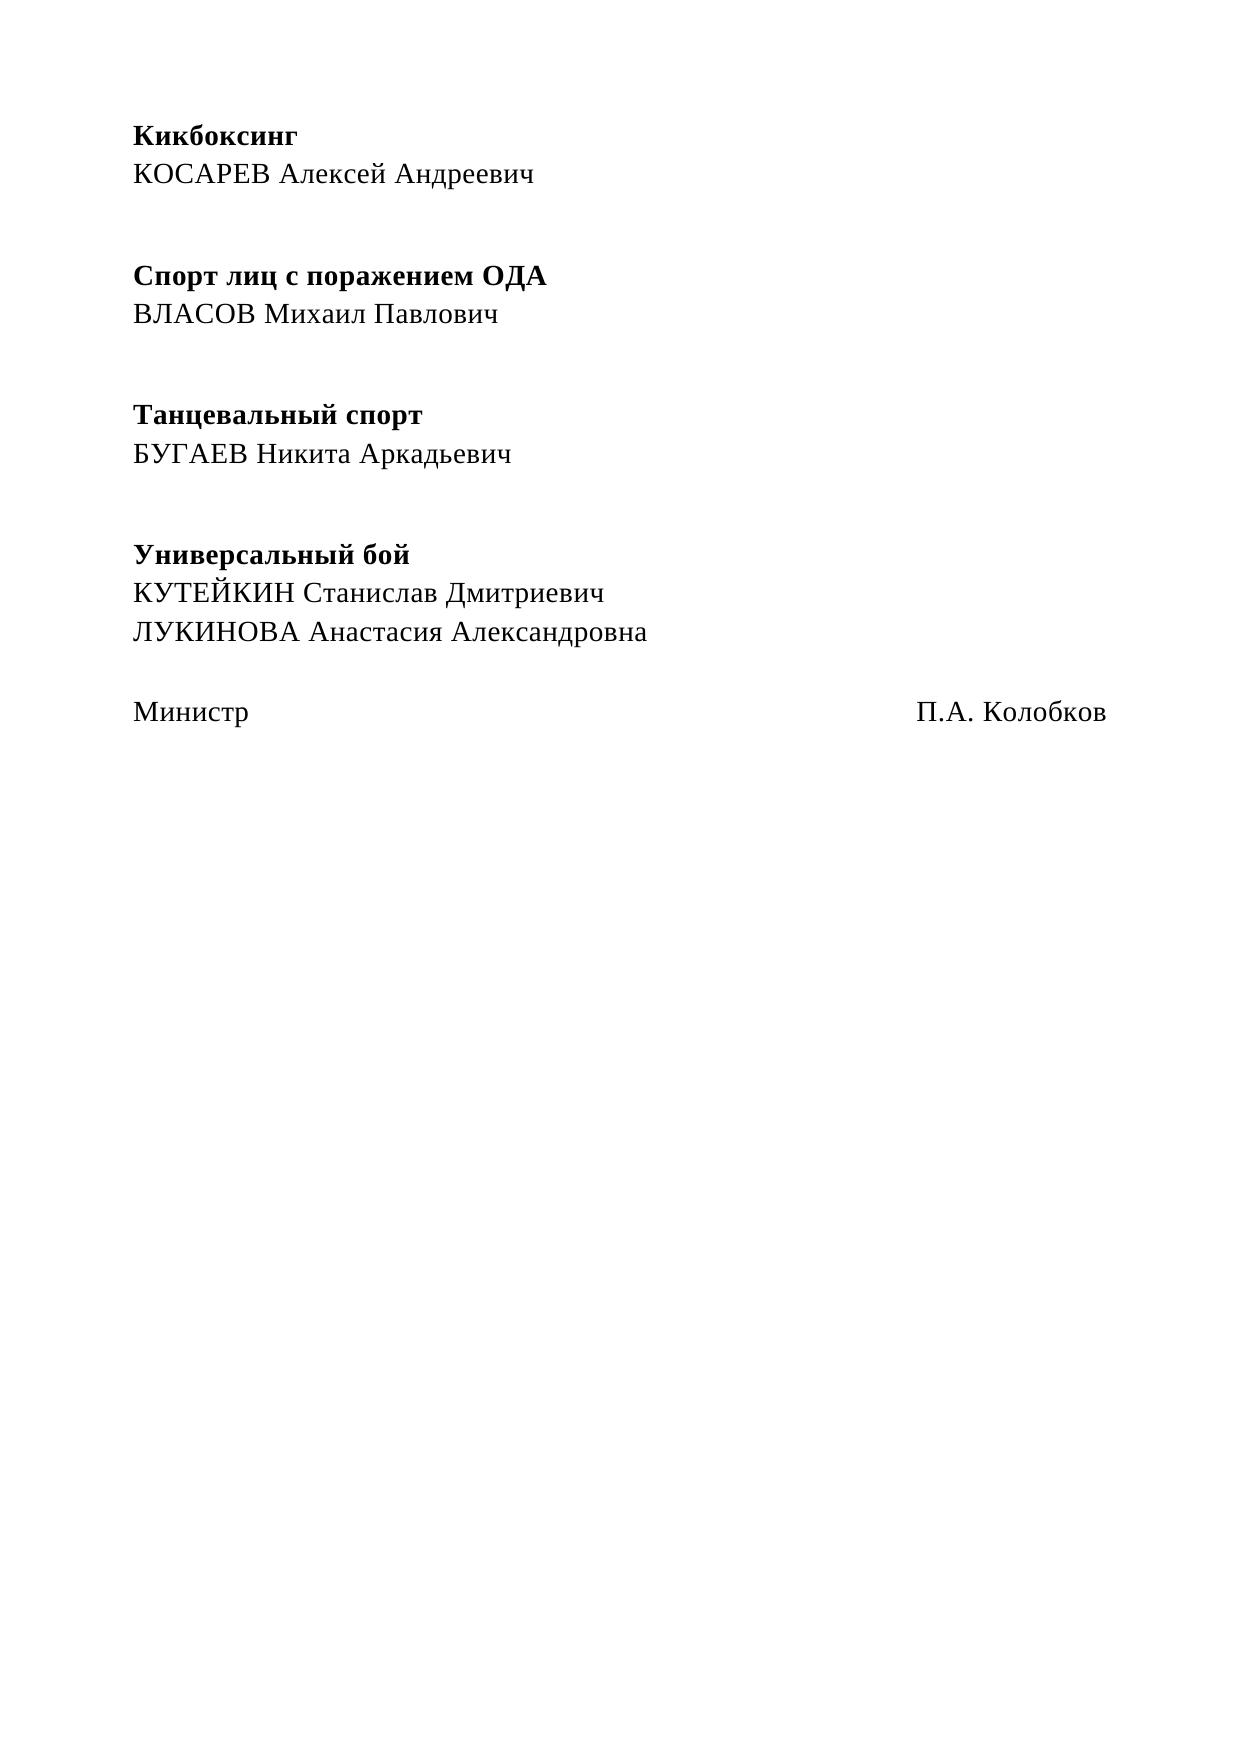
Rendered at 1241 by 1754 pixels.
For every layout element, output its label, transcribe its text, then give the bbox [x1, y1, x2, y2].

text Спорт лиц с поражением ОДА [133, 258, 1152, 291]
text Универсальный бой [133, 537, 1152, 570]
text БУГАЕВ Никита Аркадьевич [133, 436, 1152, 469]
text КУТЕЙКИН Станислав Дмитриевич [133, 575, 1152, 609]
text Кикбоксинг [133, 118, 1152, 152]
text Танцевальный спорт [133, 397, 1152, 431]
text КОСАРЕВ Алексей Андреевич [133, 157, 1152, 190]
text Министр П.А. Колобков [133, 694, 1152, 728]
text ЛУКИНОВА Анастасия Александровна [133, 614, 1152, 647]
text ВЛАСОВ Михаил Павлович [133, 296, 1152, 330]
